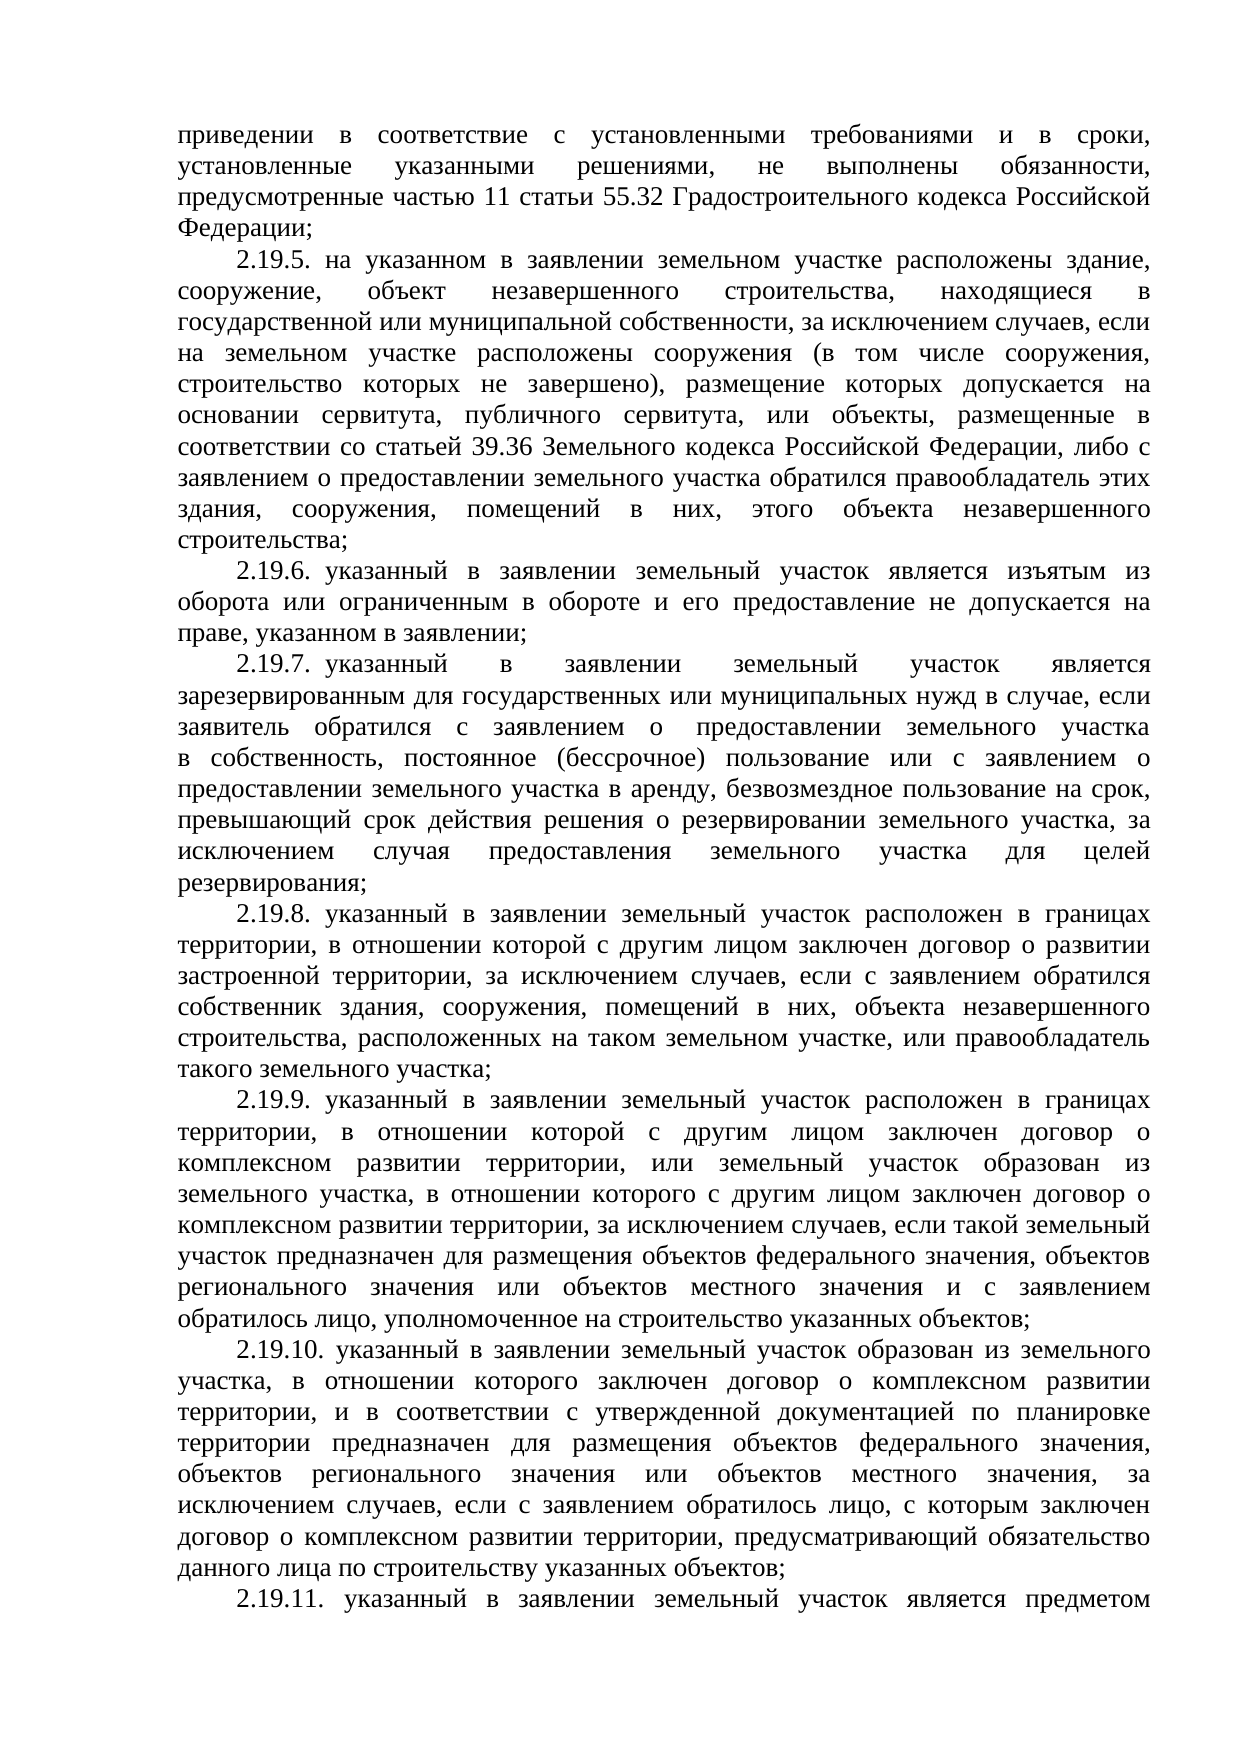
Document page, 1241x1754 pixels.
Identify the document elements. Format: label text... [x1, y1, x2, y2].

text 2.19.9. указанный в заявлении земельный участок расположен в границах территории, в отношении которой с другим лицом заключен договор о комплексном развитии территории, или земельный участок образован из земельного участка, в отношении которого с другим лицом заключен договор о комплексном развитии территории, за исключением случаев, если такой земельный участок предназначен для размещения объектов федерального значения, объектов регионального значения или объектов местного значения и с заявлением обратилось лицо, уполномоченное на строительство указанных объектов; [177, 1084, 1152, 1333]
text 2.19.6. указанный в заявлении земельный участок является изъятым из оборота или ограниченным в обороте и его предоставление не допускается на праве, указанном в заявлении; [177, 554, 1152, 648]
text 2.19.8. указанный в заявлении земельный участок расположен в границах территории, в отношении которой с другим лицом заключен договор о развитии застроенной территории, за исключением случаев, если с заявлением обратился собственник здания, сооружения, помещений в них, объекта незавершенного строительства, расположенных на таком земельном участке, или правообладатель такого земельного участка; [177, 897, 1152, 1084]
text 2.19.10. указанный в заявлении земельный участок образован из земельного участка, в отношении которого заключен договор о комплексном развитии территории, и в соответствии с утвержденной документацией по планировке территории предназначен для размещения объектов федерального значения, объектов регионального значения или объектов местного значения, за исключением случаев, если с заявлением обратилось лицо, с которым заключен договор о комплексном развитии территории, предусматривающий обязательство данного лица по строительству указанных объектов; [177, 1333, 1152, 1582]
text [177, 118, 1152, 243]
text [177, 1582, 1152, 1613]
text 2.19.5. на указанном в заявлении земельном участке расположены здание, сооружение, объект незавершенного строительства, находящиеся в государственной или муниципальной собственности, за исключением случаев, если на земельном участке расположены сооружения (в том числе сооружения, строительство которых не завершено), размещение которых допускается на основании сервитута, публичного сервитута, или объекты, размещенные в соответствии со статьей 39.36 Земельного кодекса Российской Федерации, либо с заявлением о предоставлении земельного участка обратился правообладатель этих здания, сооружения, помещений в них, этого объекта незавершенного строительства; [177, 243, 1152, 554]
text 2.19.7. указанный в заявлении земельный участок является зарезервированным для государственных или муниципальных нужд в случае, если заявитель обратился с заявлением о предоставлении земельного участка в собственность, постоянное (бессрочное) пользование или с заявлением о предоставлении земельного участка в аренду, безвозмездное пользование на срок, превышающий срок действия решения о резервировании земельного участка, за исключением случая предоставления земельного участка для целей резервирования; [177, 648, 1152, 897]
